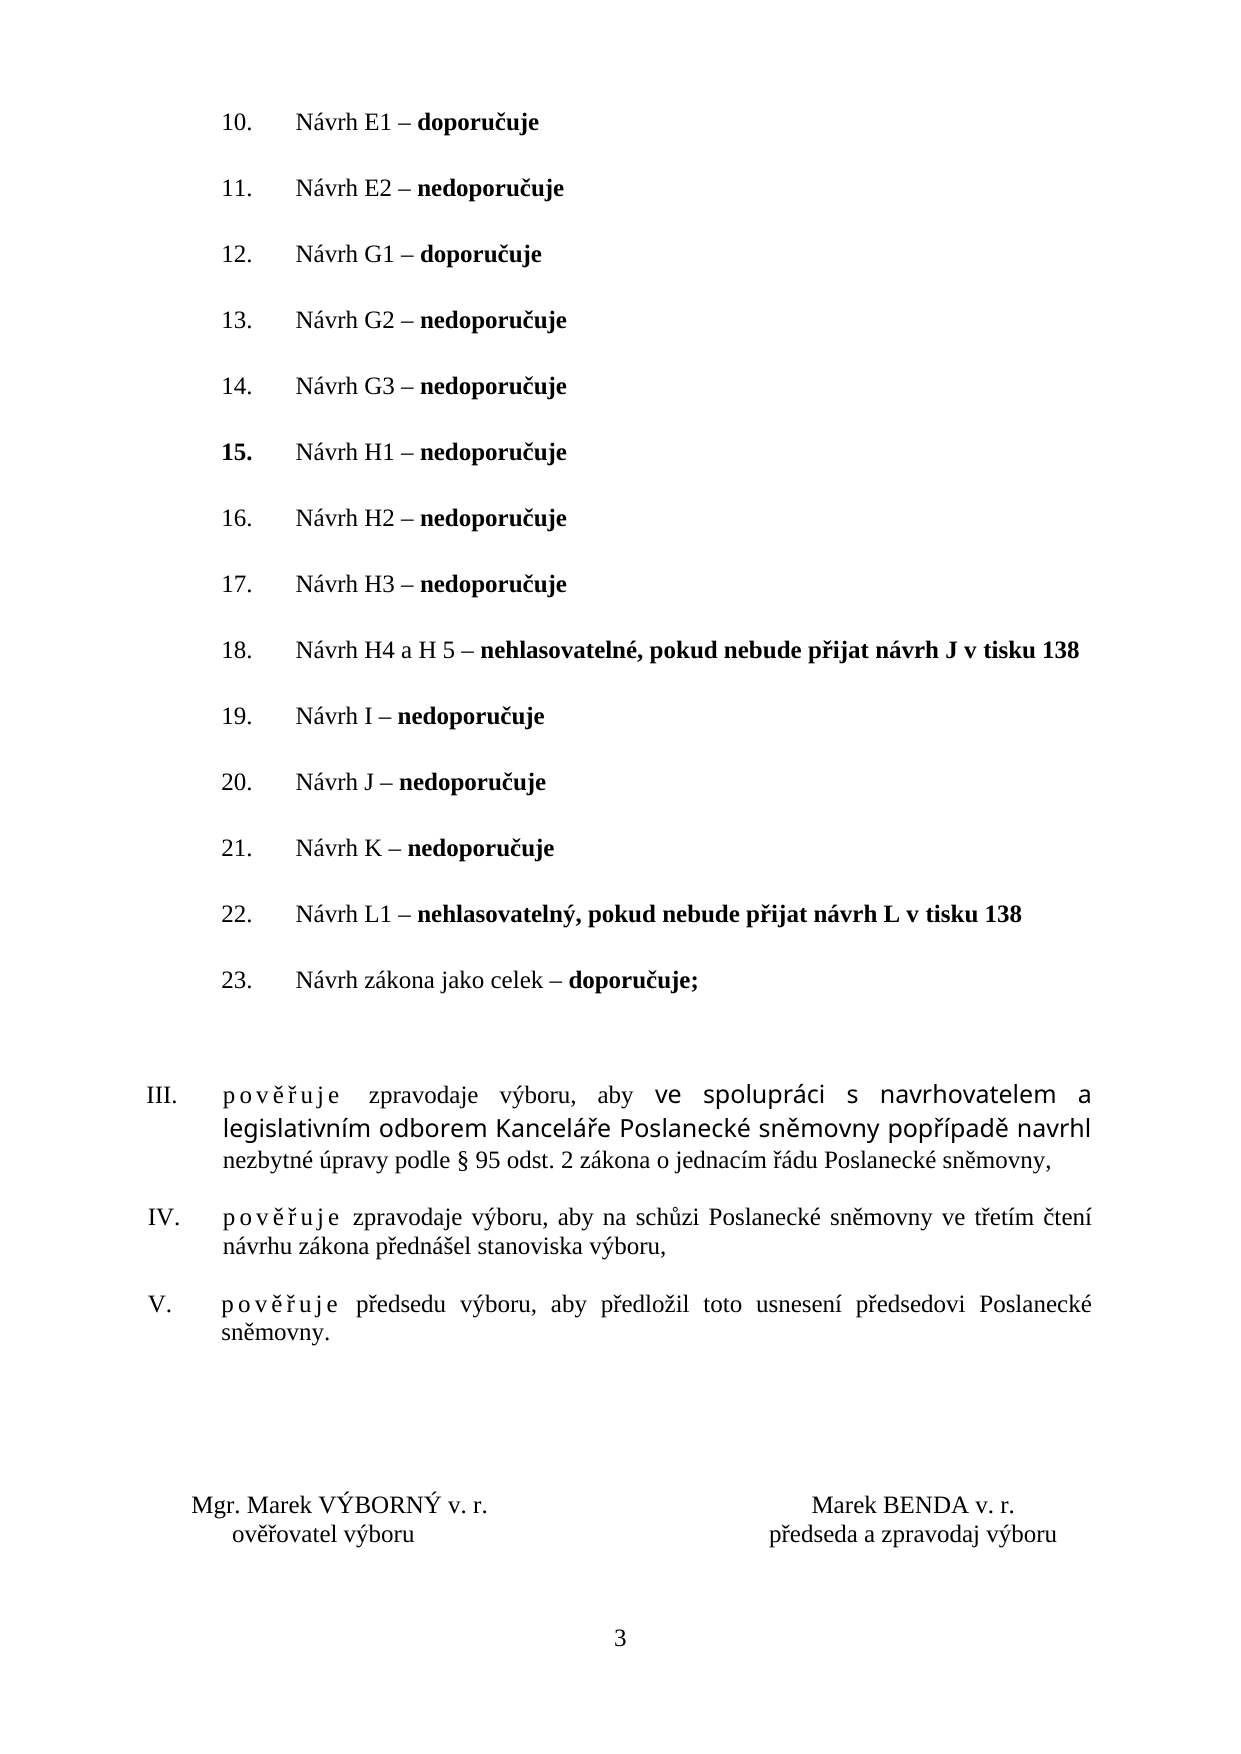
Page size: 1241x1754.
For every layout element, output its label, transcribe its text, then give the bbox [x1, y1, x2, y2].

list Návrh E1 – doporučuje [221, 107, 1092, 136]
list Návrh H2 – nedoporučuje [221, 503, 1092, 532]
list Návrh L1 – nehlasovatelný, pokud nebude přijat návrh L v tisku 138 [221, 899, 1092, 928]
list Návrh K – nedoporučuje [221, 833, 1092, 862]
text IV. pověřuje zpravodaje výboru, aby na schůzi Poslanecké sněmovny ve třetím čtení návrhu zákona přednášel stanoviska výboru, [148, 1202, 1092, 1260]
list Návrh G3 – nedoporučuje [221, 371, 1092, 400]
list Návrh zákona jako celek – doporučuje; [221, 965, 1092, 994]
list Návrh G2 – nedoporučuje [221, 305, 1092, 334]
list Návrh G1 – doporučuje [221, 239, 1092, 268]
list Návrh J – nedoporučuje [221, 767, 1092, 796]
text V. pověřuje předsedu výboru, aby předložil toto usnesení předsedovi Poslanecké sněmovny. [148, 1289, 1092, 1346]
text ověřovatel výboru předseda a zpravodaj výboru [207, 1519, 1196, 1547]
text III. pověřuje zpravodaje výboru, aby ve spolupráci s navrhovatelem a legislativním odborem Kanceláře Poslanecké sněmovny popřípadě navrhl nezbytné úpravy podle § 95 odst. 2 zákona o jednacím řádu Poslanecké sněmovny, [146, 1077, 1092, 1174]
list Návrh I – nedoporučuje [221, 701, 1092, 730]
list Návrh H3 – nedoporučuje [221, 569, 1092, 598]
list Návrh H1 – nedoporučuje [221, 437, 1092, 466]
list Návrh E2 – nedoporučuje [221, 173, 1092, 202]
list Návrh H4 a H 5 – nehlasovatelné, pokud nebude přijat návrh J v tisku 138 [221, 635, 1092, 664]
text Mgr. Marek VÝBORNÝ v. r. Marek BENDA v. r. [185, 1490, 1092, 1519]
